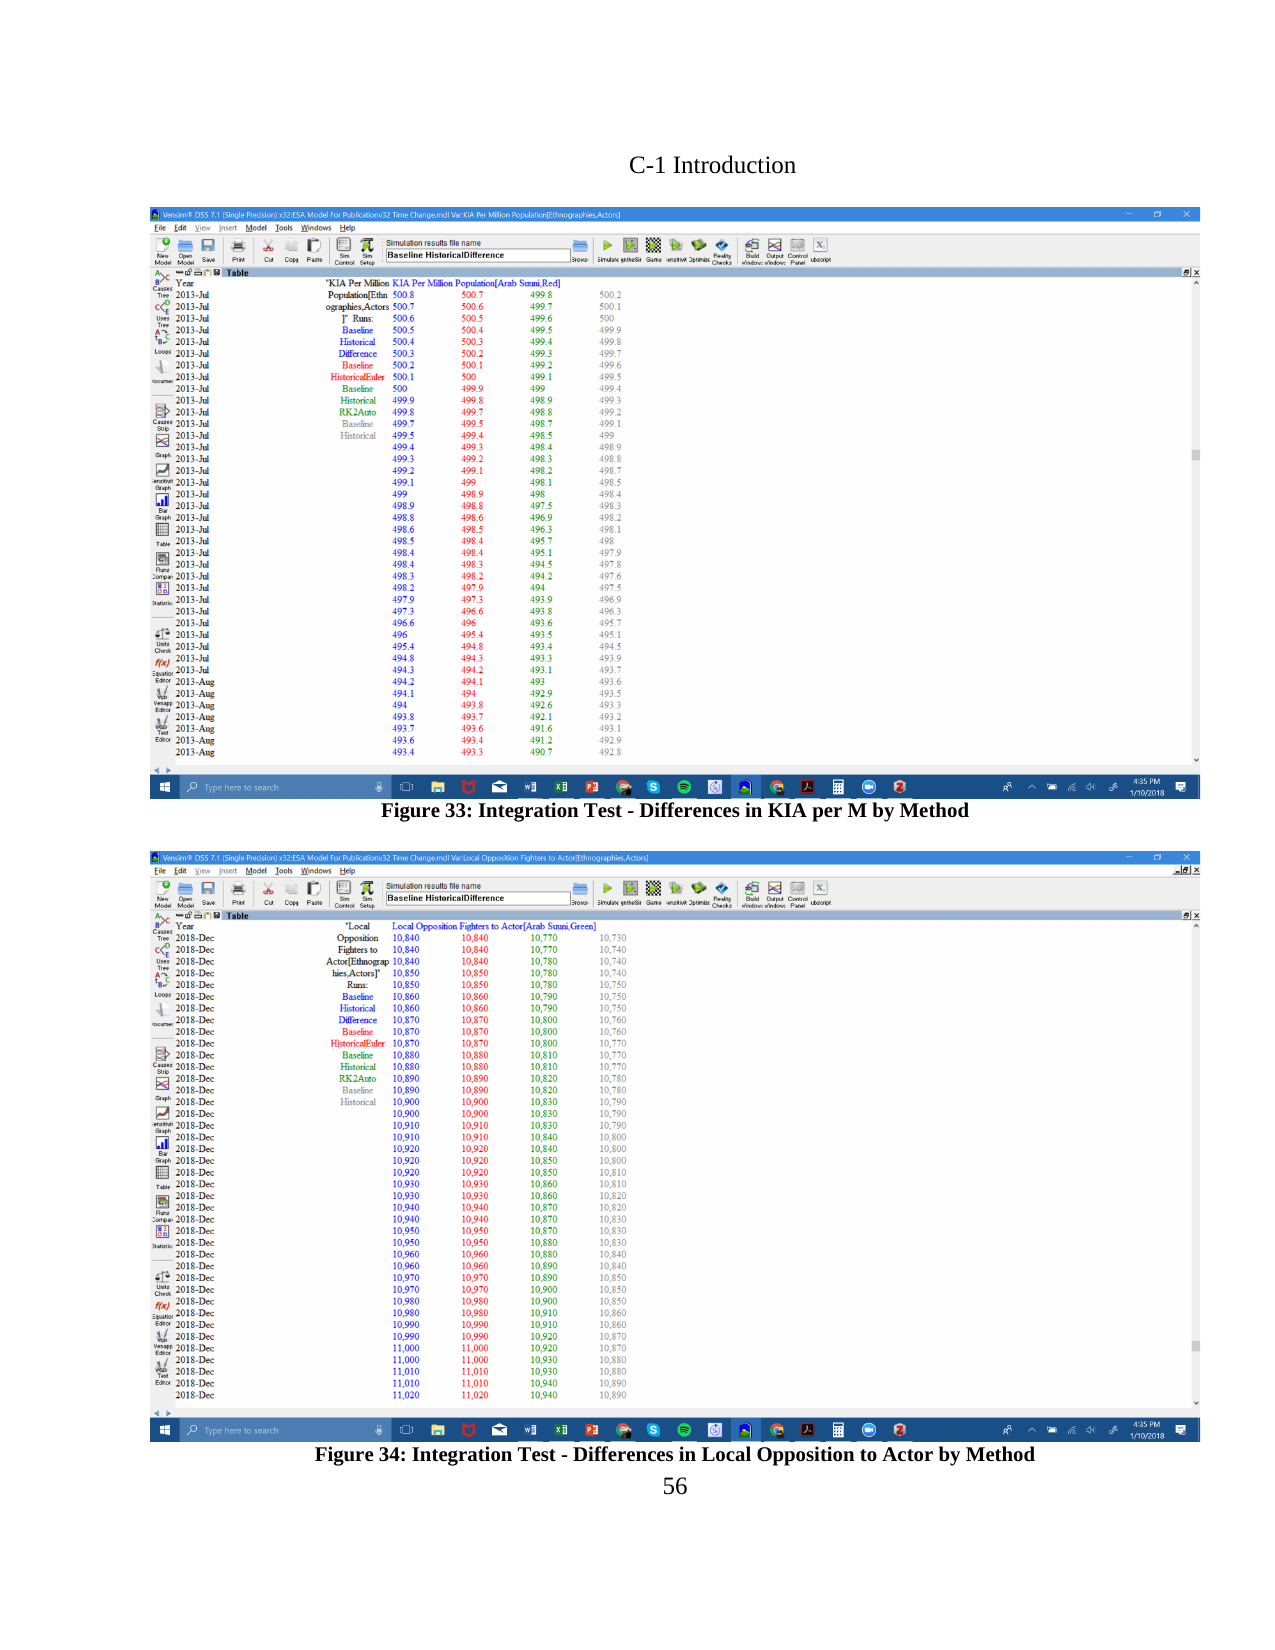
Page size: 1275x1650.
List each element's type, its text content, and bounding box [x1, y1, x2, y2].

picture [150, 207, 1200, 799]
picture [150, 851, 1200, 1442]
